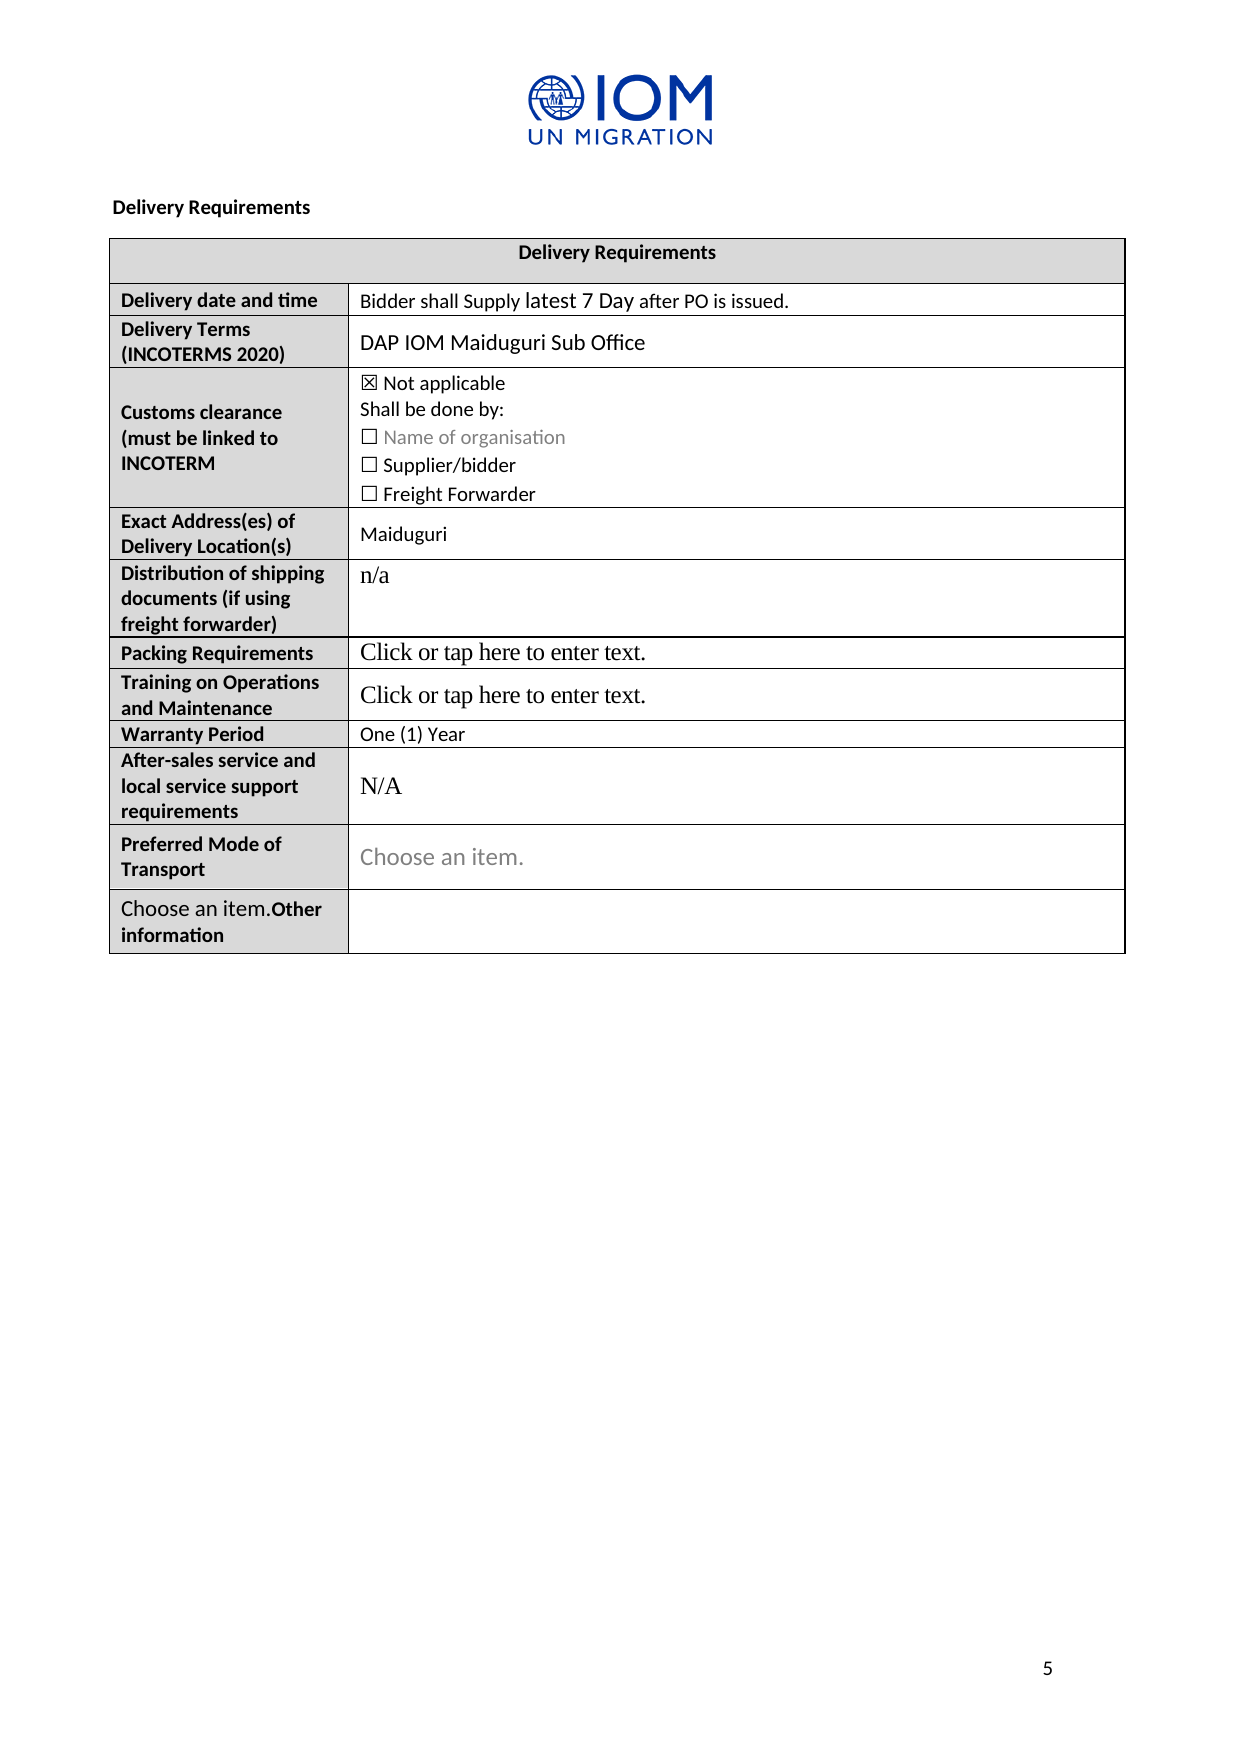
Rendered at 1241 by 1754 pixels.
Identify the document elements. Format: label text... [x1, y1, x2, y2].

table_cell One (1) Year [349, 721, 1124, 747]
table_cell [349, 890, 1124, 953]
table_cell Packing Requirements [110, 638, 348, 668]
table_cell Customs clearance (must be linked to INCOTERM [110, 368, 348, 507]
table_cell Training on Operations and Maintenance [110, 669, 348, 720]
table_header Delivery Requirements [110, 239, 1124, 283]
table_cell Delivery Terms (INCOTERMS 2020) [110, 316, 348, 367]
text Delivery Requirements [112, 194, 1128, 219]
table_cell After-sales service and local service support requirements [110, 748, 348, 824]
table_cell Maiduguri [349, 508, 1124, 559]
table_cell Warranty Period [110, 721, 348, 747]
table_cell Distribution of shipping documents (if using freight forwarder) [110, 560, 348, 636]
table_cell [349, 825, 1124, 888]
table_cell Other information [110, 890, 348, 953]
picture [524, 73, 716, 146]
table_cell Delivery date and time [110, 284, 348, 315]
table_cell Not applicable Shall be done by: Supplier/bidder Freight Forwarder [349, 368, 1124, 507]
table_cell Preferred Mode of Transport [110, 825, 348, 888]
table_cell Bidder shall Supply after PO is issued. [349, 284, 1124, 315]
table_cell Exact Address(es) of Delivery Location(s) [110, 508, 348, 559]
